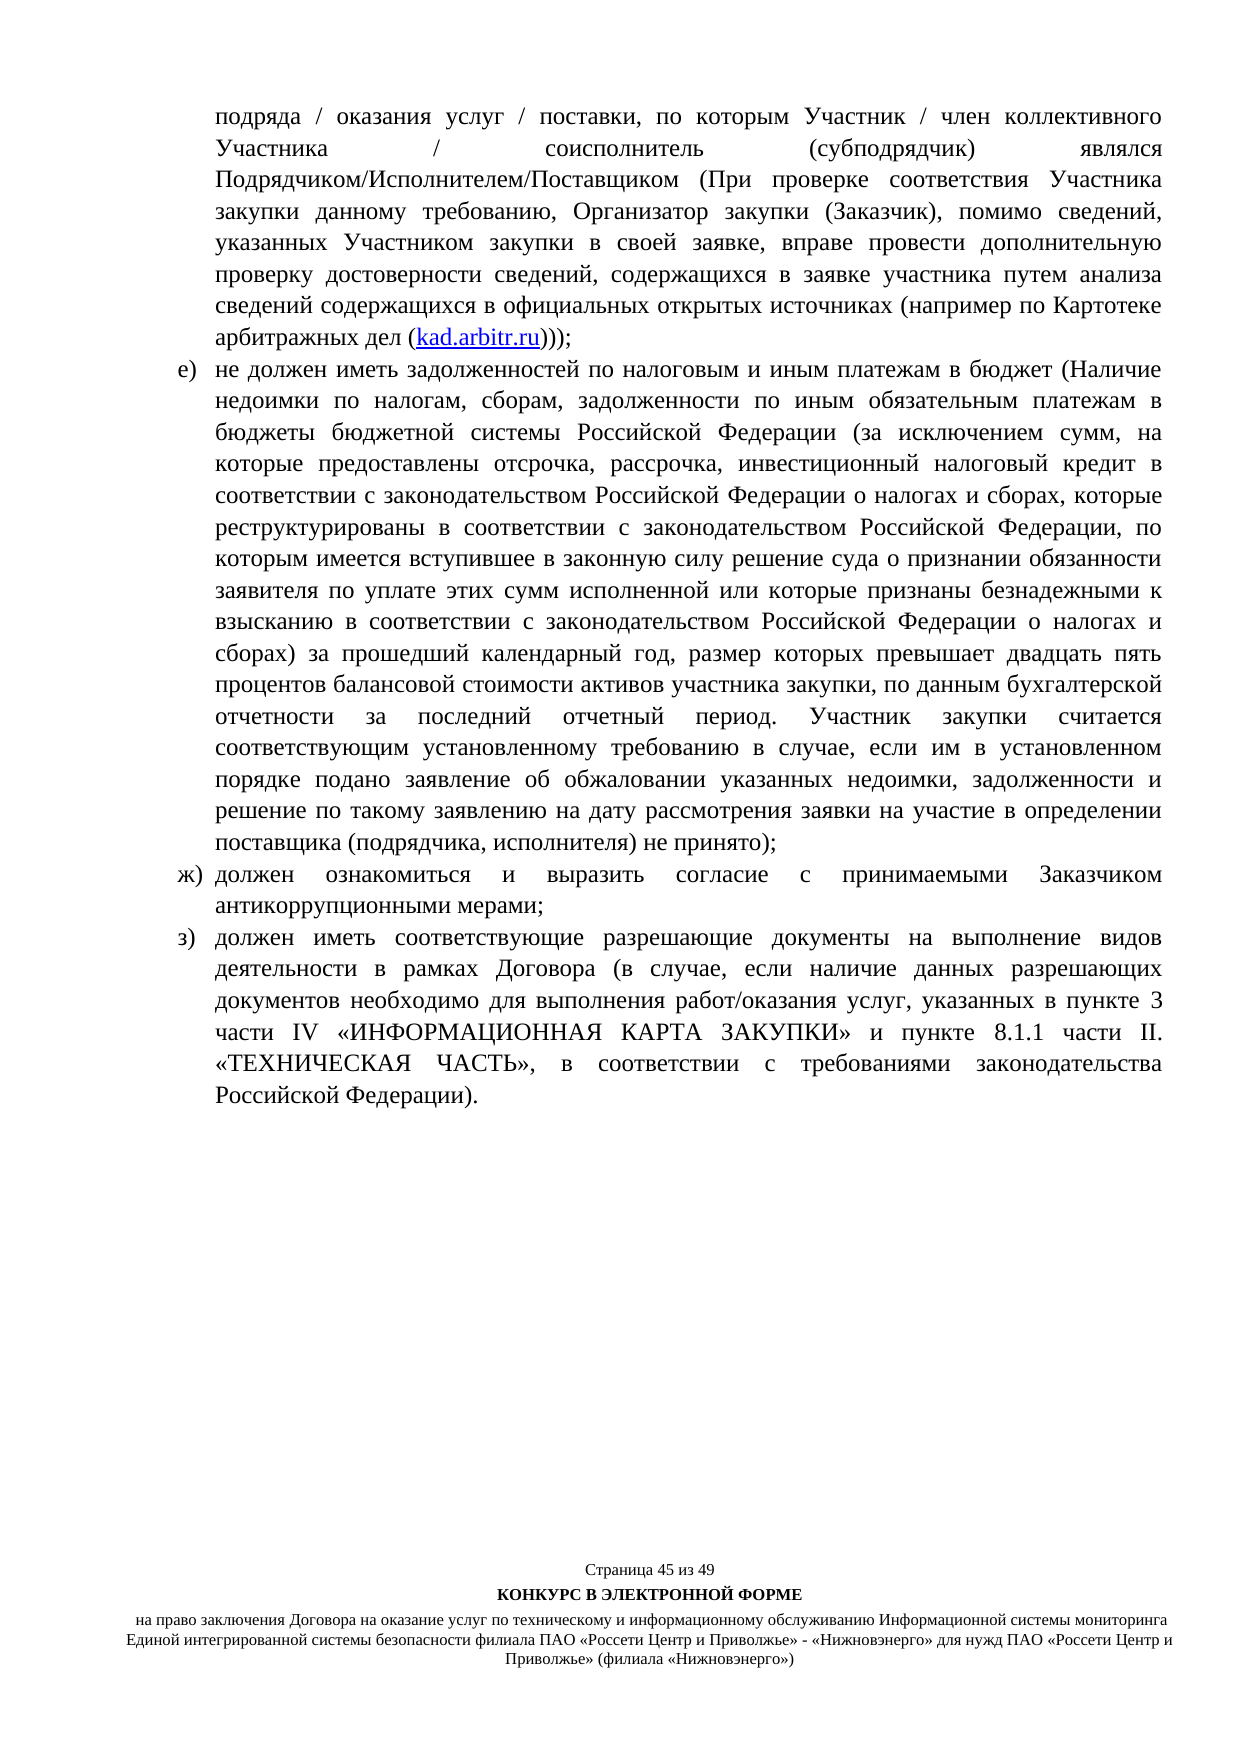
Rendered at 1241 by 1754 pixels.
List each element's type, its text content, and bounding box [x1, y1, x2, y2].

list должен ознакомиться и выразить согласие с принимаемыми Заказчиком антикоррупционными мерами; [177, 859, 1163, 919]
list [177, 101, 1163, 351]
list должен иметь соответствующие разрешающие документы на выполнение видов деятельности в рамках Договора (в случае, если наличие данных разрешающих документов необходимо для выполнения работ/оказания услуг, указанных в пункте 3 части IV «ИНФОРМАЦИОННАЯ КАРТА ЗАКУПКИ» и пункте 8.1.1 части II. «ТЕХНИЧЕСКАЯ ЧАСТЬ», в соответствии с требованиями законодательства Российской Федерации). [177, 922, 1163, 1108]
list не должен иметь задолженностей по налоговым и иным платежам в бюджет (Наличие недоимки по налогам, сборам, задолженности по иным обязательным платежам в бюджеты бюджетной системы Российской Федерации (за исключением сумм, на которые предоставлены отсрочка, рассрочка, инвестиционный налоговый кредит в соответствии с законодательством Российской Федерации о налогах и сборах, которые реструктурированы в соответствии с законодательством Российской Федерации, по которым имеется вступившее в законную силу решение суда о признании обязанности заявителя по уплате этих сумм исполненной или которые признаны безнадежными к взысканию в соответствии с законодательством Российской Федерации о налогах и сборах) за прошедший календарный год, размер которых превышает двадцать пять процентов балансовой стоимости активов участника закупки, по данным бухгалтерской отчетности за последний отчетный период. Участник закупки считается соответствующим установленному требованию в случае, если им в установленном порядке подано заявление об обжаловании указанных недоимки, задолженности и решение по такому заявлению на дату рассмотрения заявки на участие в определении поставщика (подрядчика, исполнителя) не принято); [177, 354, 1163, 856]
